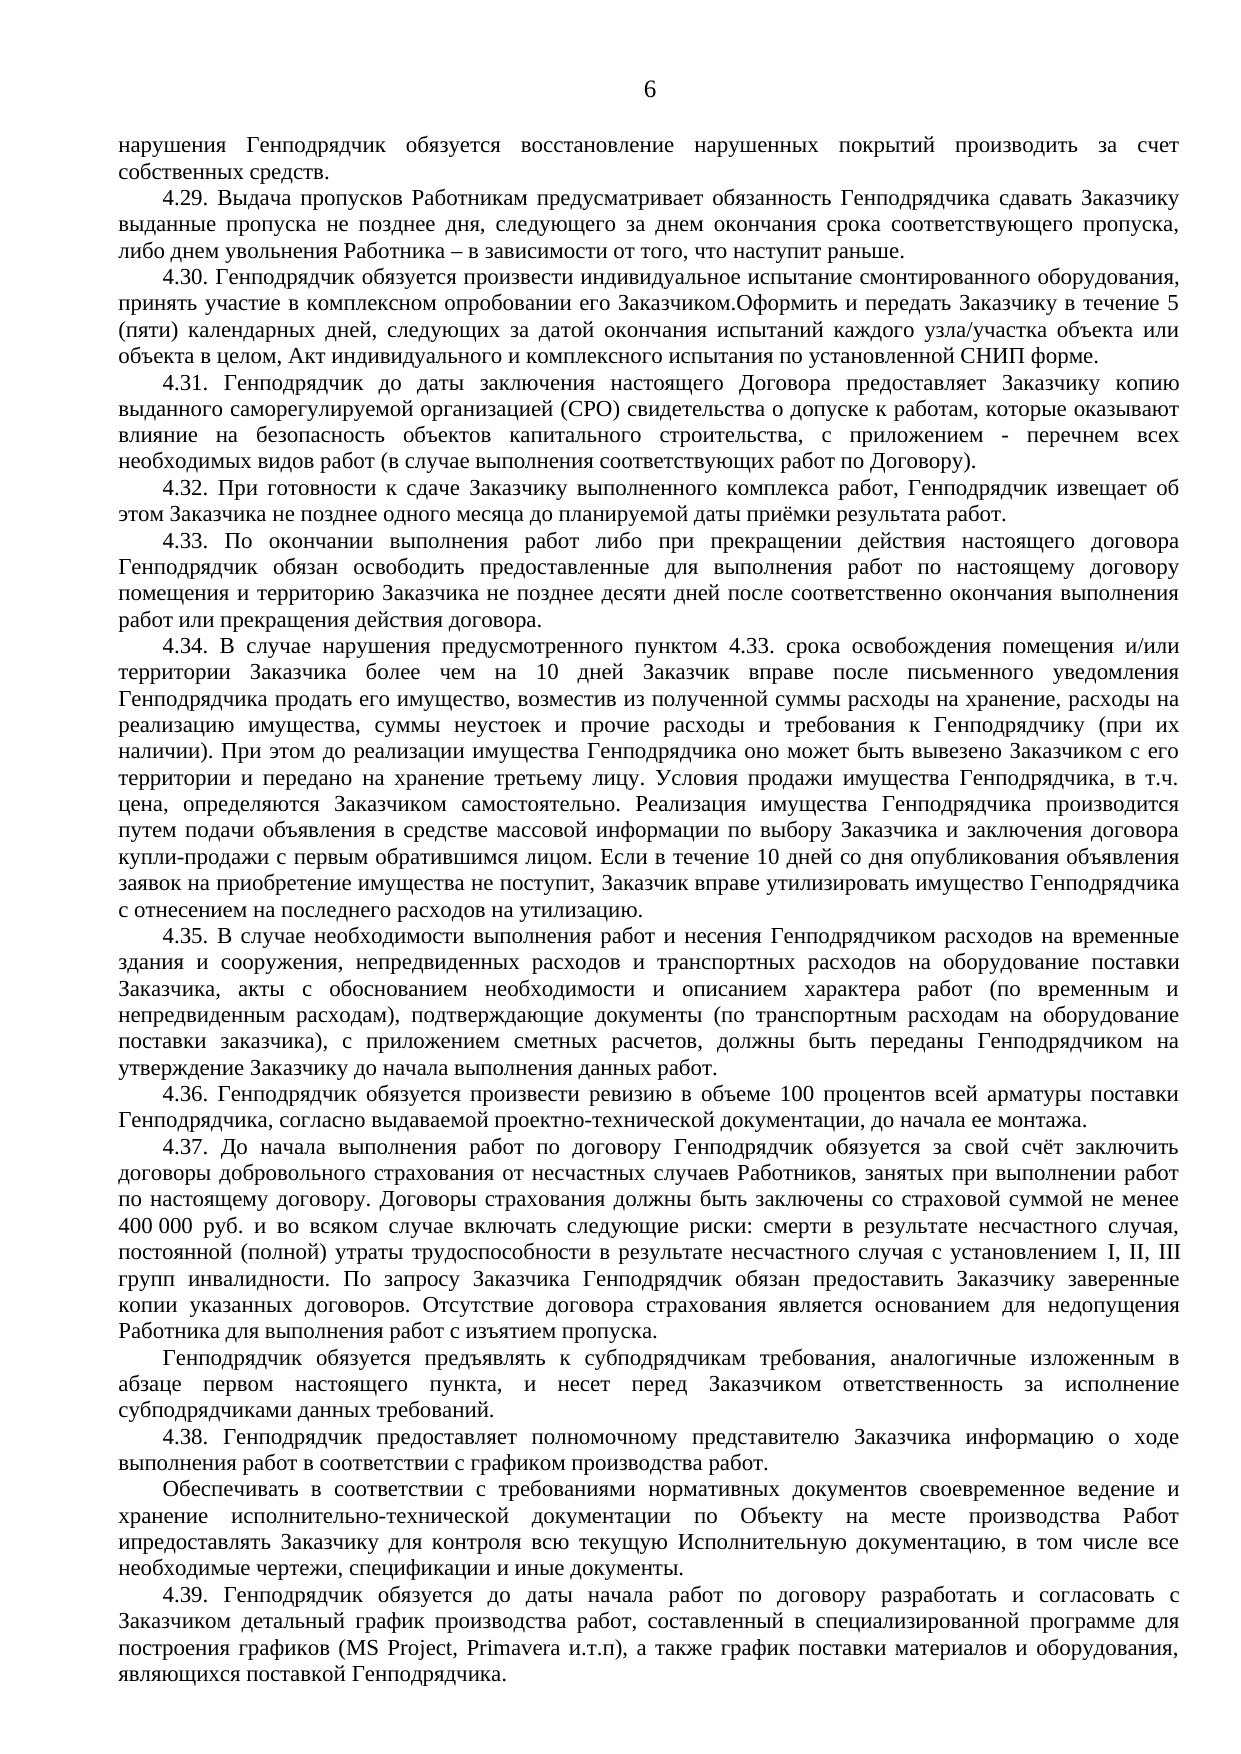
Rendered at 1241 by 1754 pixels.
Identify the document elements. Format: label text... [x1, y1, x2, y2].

text 4.32. При готовности к сдаче Заказчику выполненного комплекса работ, Генподрядчик извещает об этом Заказчика не позднее одного месяца до планируемой даты приёмки результата работ. [118, 474, 1181, 527]
text 4.31. Генподрядчик до даты заключения настоящего Договора предоставляет Заказчику копию выданного саморегулируемой организацией (СРО) свидетельства о допуске к работам, которые оказывают влияние на безопасность объектов капитального строительства, с приложением - перечнем всех необходимых видов работ (в случае выполнения соответствующих работ по Договору). [118, 368, 1181, 474]
text Генподрядчик обязуется предъявлять к субподрядчикам требования, аналогичные изложенным в абзаце первом настоящего пункта, и несет перед Заказчиком ответственность за исполнение субподрядчиками данных требований. [118, 1344, 1181, 1423]
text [118, 131, 1181, 184]
text 4.29. Выдача пропусков Работникам предусматривает обязанность Генподрядчика сдавать Заказчику выданные пропуска не позднее дня, следующего за днем окончания срока соответствующего пропуска, либо днем увольнения Работника – в зависимости от того, что наступит раньше. [118, 184, 1181, 263]
text 4.39. Генподрядчик обязуется до даты начала работ по договору разработать и согласовать с Заказчиком детальный график производства работ, составленный в специализированной программе для построения графиков (MS Project, Primavera и.т.п), а также график поставки материалов и оборудования, являющихся поставкой Генподрядчика. [118, 1581, 1181, 1686]
text 4.37. До начала выполнения работ по договору Генподрядчик обязуется за свой счёт заключить договоры добровольного страхования от несчастных случаев Работников, занятых при выполнении работ по настоящему договору. Договоры страхования должны быть заключены со страховой суммой не менее 400 000 руб. и во всяком случае включать следующие риски: смерти в результате несчастного случая, постоянной (полной) утраты трудоспособности в результате несчастного случая с установлением I, II, III групп инвалидности. По запросу Заказчика Генподрядчик обязан предоставить Заказчику заверенные копии указанных договоров. Отсутствие договора страхования является основанием для недопущения Работника для выполнения работ с изъятием пропуска. [118, 1133, 1181, 1344]
text 4.34. В случае нарушения предусмотренного пунктом 4.33. срока освобождения помещения и/или территории Заказчика более чем на 10 дней Заказчик вправе после письменного уведомления Генподрядчика продать его имущество, возместив из полученной суммы расходы на хранение, расходы на реализацию имущества, суммы неустоек и прочие расходы и требования к Генподрядчику (при их наличии). При этом до реализации имущества Генподрядчика оно может быть вывезено Заказчиком с его территории и передано на хранение третьему лицу. Условия продажи имущества Генподрядчика, в т.ч. цена, определяются Заказчиком самостоятельно. Реализация имущества Генподрядчика производится путем подачи объявления в средстве массовой информации по выбору Заказчика и заключения договора купли-продажи с первым обратившимся лицом. Если в течение 10 дней со дня опубликования объявления заявок на приобретение имущества не поступит, Заказчик вправе утилизировать имущество Генподрядчика с отнесением на последнего расходов на утилизацию. [118, 632, 1181, 922]
text 4.35. В случае необходимости выполнения работ и несения Генподрядчиком расходов на временные здания и сооружения, непредвиденных расходов и транспортных расходов на оборудование поставки Заказчика, акты с обоснованием необходимости и описанием характера работ (по временным и непредвиденным расходам), подтверждающие документы (по транспортным расходам на оборудование поставки заказчика), с приложением сметных расчетов, должны быть переданы Генподрядчиком на утверждение Заказчику до начала выполнения данных работ. [118, 922, 1181, 1080]
text 4.38. Генподрядчик предоставляет полномочному представителю Заказчика информацию о ходе выполнения работ в соответствии с графиком производства работ. [118, 1423, 1181, 1475]
text 4.36. Генподрядчик обязуется произвести ревизию в объеме 100 процентов всей арматуры поставки Генподрядчика, согласно выдаваемой проектно-технической документации, до начала ее монтажа. [118, 1080, 1181, 1133]
text 4.33. По окончании выполнения работ либо при прекращении действия настоящего договора Генподрядчик обязан освободить предоставленные для выполнения работ по настоящему договору помещения и территорию Заказчика не позднее десяти дней после соответственно окончания выполнения работ или прекращения действия договора. [118, 527, 1181, 632]
text Обеспечивать в соответствии с требованиями нормативных документов своевременное ведение и хранение исполнительно-технической документации по Объекту на месте производства Работ ипредоставлять Заказчику для контроля всю текущую Исполнительную документацию, в том числе все необходимые чертежи, спецификации и иные документы. [118, 1475, 1181, 1581]
text 4.30. Генподрядчик обязуется произвести индивидуальное испытание смонтированного оборудования, принять участие в комплексном опробовании его Заказчиком.Оформить и передать Заказчику в течение 5 (пяти) календарных дней, следующих за датой окончания испытаний каждого узла/участка объекта или объекта в целом, Акт индивидуального и комплексного испытания по установленной СНИП форме. [118, 263, 1181, 368]
